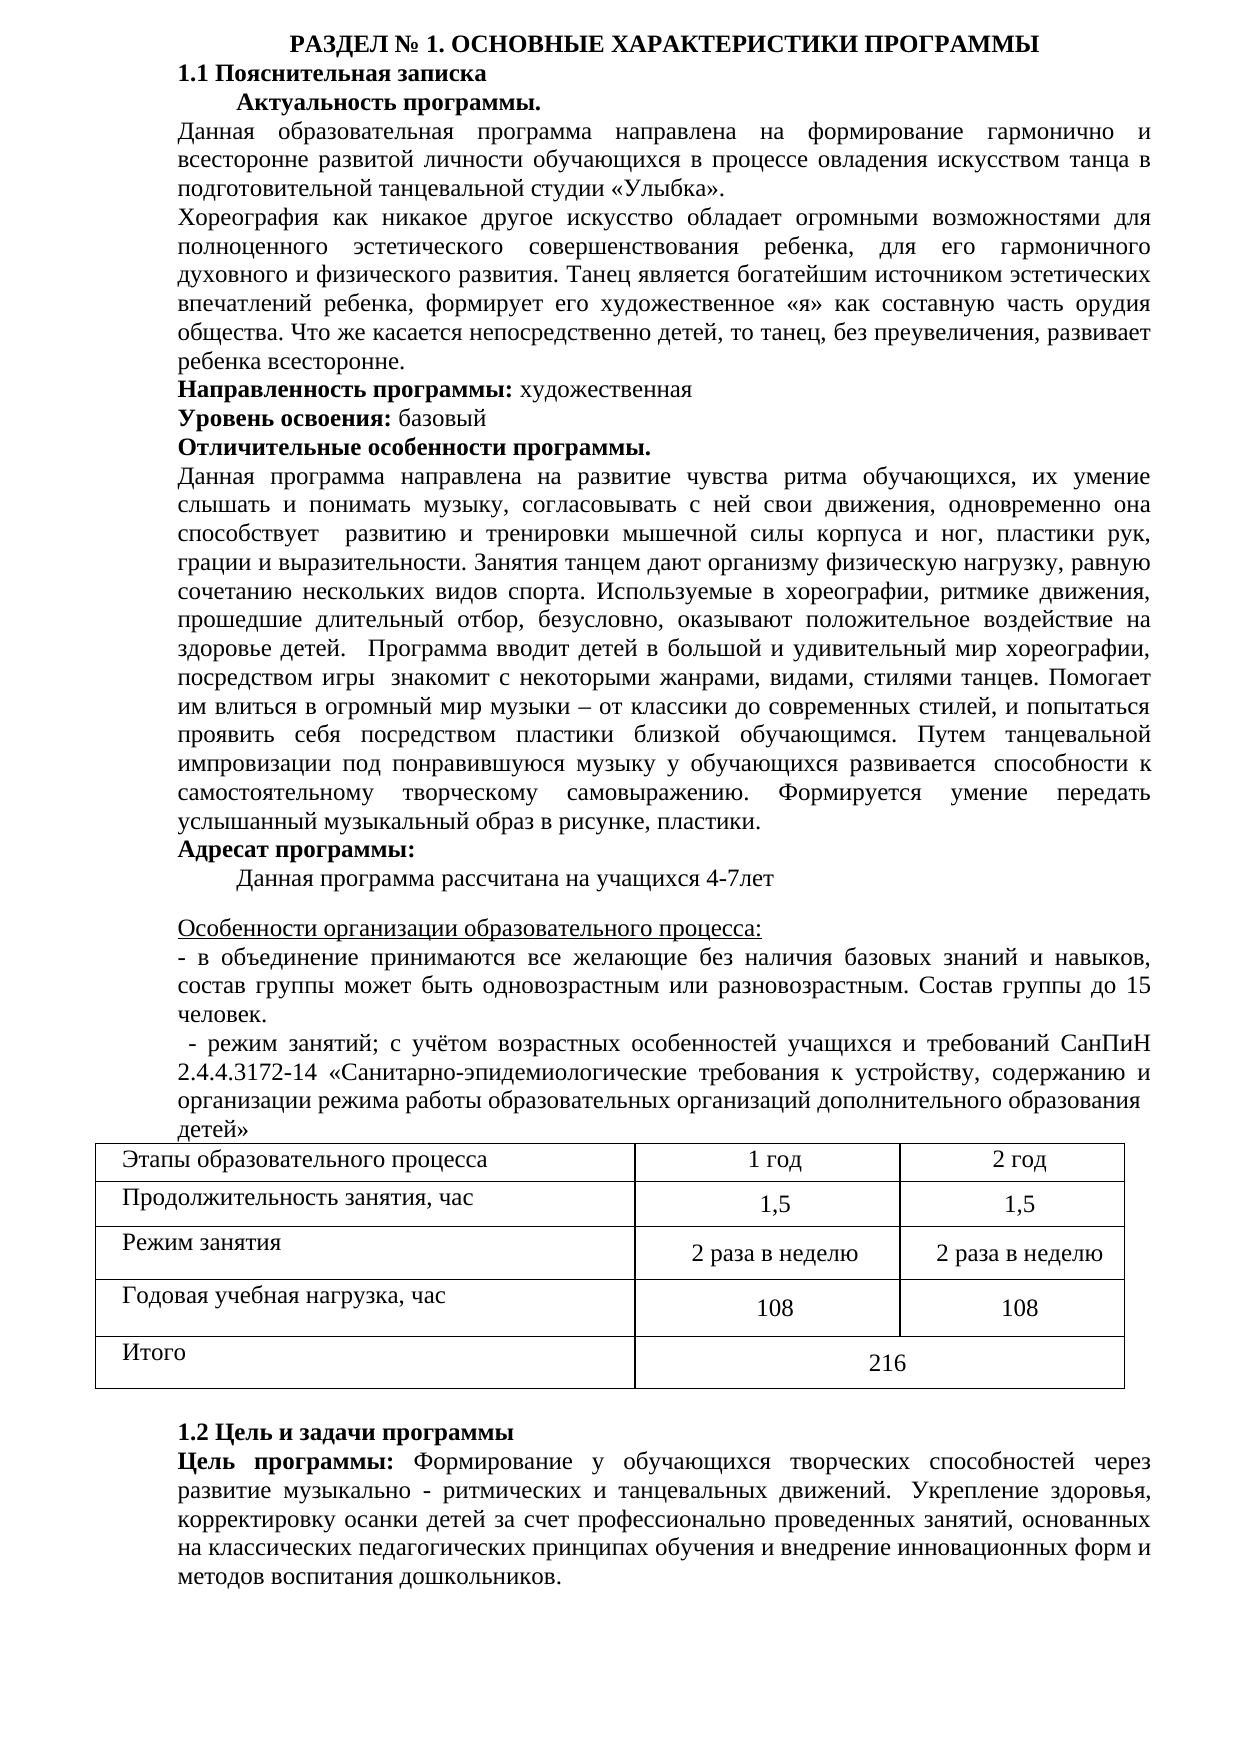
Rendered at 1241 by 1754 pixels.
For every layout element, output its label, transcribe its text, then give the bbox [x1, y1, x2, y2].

text Отличительные особенности программы. [177, 432, 1152, 461]
text детей» [177, 1114, 1152, 1143]
text Особенности организации образовательного процесса: [177, 913, 1152, 942]
text Уровень освоения: базовый [177, 403, 1152, 432]
text Данная программа рассчитана на учащихся 4-7лет [236, 863, 1152, 892]
text РАЗДЕЛ № 1. ОСНОВНЫЕ ХАРАКТЕРИСТИКИ ПРОГРАММЫ [177, 29, 1152, 58]
table_cell Режим занятия [96, 1227, 634, 1279]
list Цель и задачи программы [177, 1417, 1152, 1446]
text - режим занятий; с учётом возрастных особенностей учащихся и требований СанПиН 2.4.4.3172-14 «Санитарно-эпидемиологические требования к устройству, содержанию и организации режима работы образовательных организаций дополнительного образования [177, 1028, 1152, 1114]
text - в объединение принимаются все желающие без наличия базовых знаний и навыков, состав группы может быть одновозрастным или разновозрастным. Состав группы до 15 человек. [177, 942, 1152, 1028]
text Направленность программы: художественная [177, 374, 1152, 403]
table_cell 1,5 [901, 1182, 1124, 1226]
text Актуальность программы. [236, 87, 1152, 116]
list Пояснительная записка [177, 58, 1152, 87]
table_cell 108 [901, 1280, 1124, 1336]
table_header 2 год [901, 1144, 1124, 1181]
table_cell 1,5 [636, 1182, 899, 1226]
table_header 1 год [636, 1144, 899, 1181]
table_cell 2 раза в неделю [901, 1227, 1124, 1279]
table_header Этапы образовательного процесса [96, 1144, 634, 1181]
table_cell 108 [636, 1280, 899, 1336]
text Данная программа направлена на развитие чувства ритма обучающихся, их умение слышать и понимать музыку, согласовывать с ней свои движения, одновременно она способствует развитию и тренировки мышечной силы корпуса и ног, пластики рук, грации и выразительности. Занятия танцем дают организму физическую нагрузку, равную сочетанию нескольких видов спорта. Используемые в хореографии, ритмике движения, прошедшие длительный отбор, безусловно, оказывают положительное воздействие на здоровье детей. Программа вводит детей в большой и удивительный мир хореографии, посредством игры знакомит с некоторыми жанрами, видами, стилями танцев. Помогает им влиться в огромный мир музыки – от классики до современных стилей, и попытаться проявить себя посредством пластики близкой обучающимся. Путем танцевальной импровизации под понравившуюся музыку у обучающихся развивается способности к самостоятельному творческому самовыражению. Формируется умение передать услышанный музыкальный образ в рисунке, пластики. [177, 461, 1152, 834]
text Цель программы: Формирование у обучающихся творческих способностей через развитие музыкально - ритмических и танцевальных движений. Укрепление здоровья, корректировку осанки детей за счет профессионально проведенных занятий, основанных на классических педагогических принципах обучения и внедрение инновационных форм и методов воспитания дошкольников. [177, 1446, 1152, 1590]
text Адресат программы: [177, 834, 1152, 863]
table_cell Итого [96, 1337, 634, 1388]
table_cell Продолжительность занятия, час [96, 1182, 634, 1226]
table_cell 216 [636, 1337, 1124, 1388]
table_cell Годовая учебная нагрузка, час [96, 1280, 634, 1336]
text Данная образовательная программа направлена на формирование гармонично и всесторонне развитой личности обучающихся в процессе овладения искусством танца в подготовительной танцевальной студии «Улыбка». [177, 116, 1152, 202]
table_cell 2 раза в неделю [636, 1227, 899, 1279]
text Хореография как никакое другое искусство обладает огромными возможностями для полноценного эстетического совершенствования ребенка, для его гармоничного духовного и физического развития. Танец является богатейшим источником эстетических впечатлений ребенка, формирует его художественное «я» как составную часть орудия общества. Что же касается непосредственно детей, то танец, без преувеличения, развивает ребенка всесторонне. [177, 202, 1152, 374]
